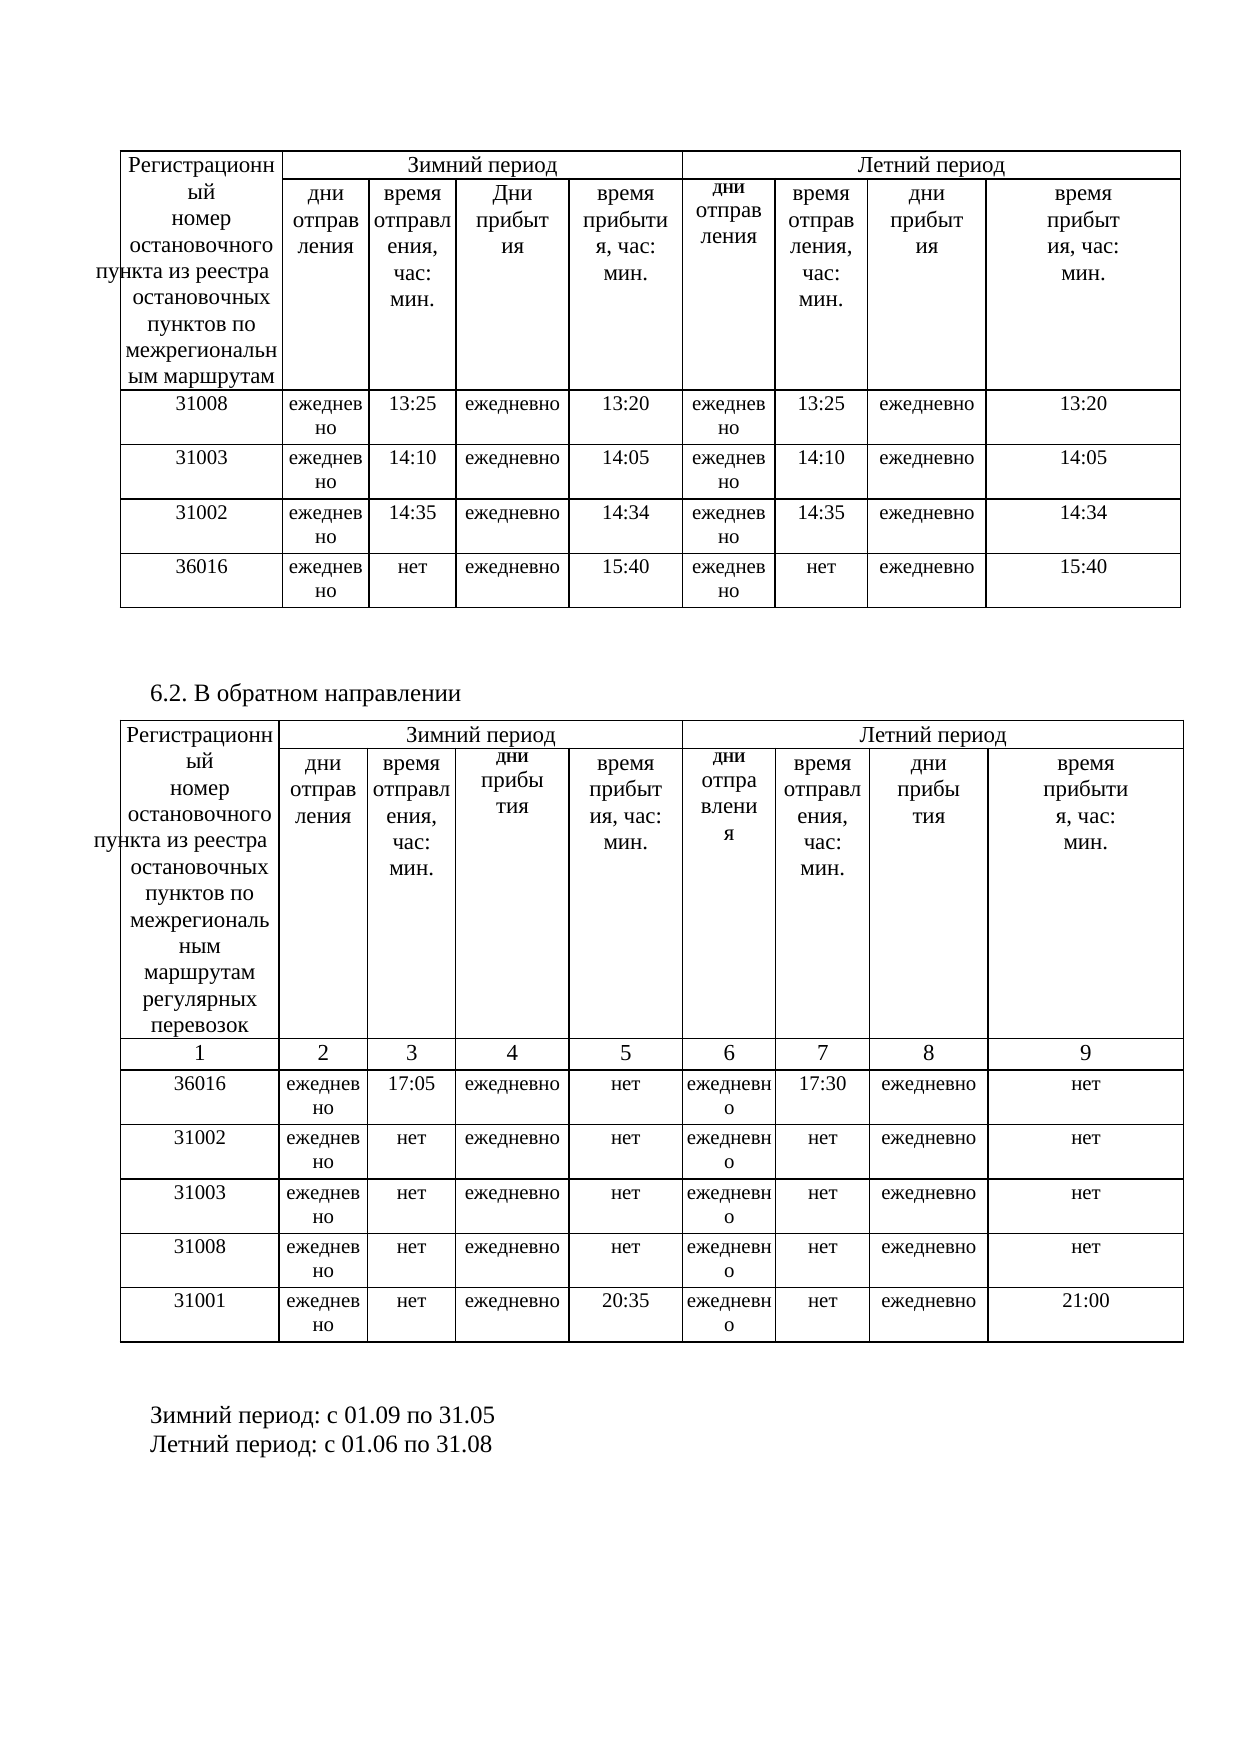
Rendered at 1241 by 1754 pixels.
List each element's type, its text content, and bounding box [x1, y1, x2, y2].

table_cell ежедневно [280, 1180, 367, 1232]
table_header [121, 152, 282, 389]
table_cell 15:40 [570, 554, 682, 607]
table_cell нет [370, 554, 455, 607]
table_cell 31003 [121, 1180, 278, 1232]
table_cell нет [368, 1180, 455, 1232]
table_cell 20:35 [570, 1288, 682, 1341]
table_cell ежедневно [683, 445, 774, 498]
table_cell время отправл ения, час: мин. [368, 749, 455, 1037]
table_cell нет [368, 1288, 455, 1341]
table_cell ежедневно [456, 1180, 568, 1232]
table_cell 13:20 [570, 391, 682, 444]
table_cell ежедневно [280, 1288, 367, 1341]
table_cell 13:25 [370, 391, 455, 444]
table_cell 36016 [121, 1071, 278, 1124]
table_cell нет [989, 1071, 1183, 1124]
table_cell ДНИ отпра влени я [683, 749, 775, 1037]
table_cell ежедневно [870, 1071, 987, 1124]
table_cell ежедневно [868, 554, 985, 607]
table_cell ежедневно [683, 1071, 775, 1124]
table_cell нет [570, 1071, 682, 1124]
table_cell время отправ ления, час: мин. [776, 180, 867, 389]
table_cell ежедневно [456, 1125, 568, 1178]
table_cell 1 [121, 1039, 278, 1069]
table_cell дни отправ ления [283, 180, 368, 389]
text 6.2. В обратном направлении [150, 678, 1090, 707]
table_cell ежедневно [870, 1125, 987, 1178]
table_header Регистрационный номер остановочного пункта из реестра остановочных пунктов по межрегиональным маршрутам регулярных перевозок [121, 721, 278, 1037]
table_cell ежедневно [683, 1288, 775, 1341]
table_cell время отправл ения, час: мин. [370, 180, 455, 389]
table_cell 31008 [121, 1234, 278, 1287]
table_cell ежедневно [683, 500, 774, 552]
table_cell ежедневно [283, 500, 368, 552]
table_cell нет [989, 1125, 1183, 1178]
table_cell ежедневно [683, 554, 774, 607]
table_cell ежедневно [683, 1234, 775, 1287]
table_cell 14:35 [776, 500, 867, 552]
table_cell ежедневно [683, 1125, 775, 1178]
table_cell нет [570, 1234, 682, 1287]
table_cell ежедневно [457, 391, 568, 444]
table_cell 31008 [121, 391, 282, 444]
table_cell 3 [368, 1039, 455, 1069]
table_cell дни прибы тия [870, 749, 987, 1037]
table_cell 13:25 [776, 391, 867, 444]
table_header Летний период [683, 152, 1180, 178]
table_cell ежедневно [457, 500, 568, 552]
table_cell 14:34 [987, 500, 1180, 552]
table_cell 14:05 [570, 445, 682, 498]
table_cell дни прибыт ия [868, 180, 985, 389]
table_cell 2 [280, 1039, 367, 1069]
table_cell ДНИ отправ ления [683, 180, 774, 389]
table_cell 7 [776, 1039, 869, 1069]
table_cell 15:40 [987, 554, 1180, 607]
table_cell время прибыти я, час: мин. [989, 749, 1183, 1037]
table_cell ежедневно [457, 445, 568, 498]
table_cell ежедневно [456, 1288, 568, 1341]
table_cell нет [776, 1125, 869, 1178]
table_cell ДНИ прибы тия [456, 749, 568, 1037]
table_cell 4 [456, 1039, 568, 1069]
table_cell нет [368, 1125, 455, 1178]
table_header Зимний период [283, 152, 682, 178]
text Летний период: с 01.06 по 31.08 [150, 1429, 1090, 1458]
table_cell нет [989, 1234, 1183, 1287]
text Зимний период: с 01.09 по 31.05 [150, 1400, 1090, 1429]
table_cell нет [989, 1180, 1183, 1232]
table_cell 14:35 [370, 500, 455, 552]
table_cell 13:20 [987, 391, 1180, 444]
table_cell 31003 [121, 445, 282, 498]
table_header Летний период [683, 721, 1183, 747]
table_cell ежедневно [457, 554, 568, 607]
table_cell нет [570, 1125, 682, 1178]
table_cell время прибыт ия, час: мин. [570, 749, 682, 1037]
table_cell ежедневно [283, 554, 368, 607]
table_cell 17:05 [368, 1071, 455, 1124]
table_cell ежедневно [283, 391, 368, 444]
table_cell нет [776, 1180, 869, 1232]
table_cell 14:10 [776, 445, 867, 498]
table_cell нет [776, 1288, 869, 1341]
table_cell 21:00 [989, 1288, 1183, 1341]
table_cell 17:30 [776, 1071, 869, 1124]
table_cell 31001 [121, 1288, 278, 1341]
table_cell 14:34 [570, 500, 682, 552]
table_cell нет [368, 1234, 455, 1287]
table_cell дни отправ ления [280, 749, 367, 1037]
table_cell время прибыти я, час: мин. [570, 180, 682, 389]
table_cell ежедневно [683, 391, 774, 444]
table_cell ежедневно [456, 1234, 568, 1287]
table_cell ежедневно [870, 1180, 987, 1232]
table_cell ежедневно [868, 391, 985, 444]
table_cell 9 [989, 1039, 1183, 1069]
table_cell нет [570, 1180, 682, 1232]
table_cell 31002 [121, 500, 282, 552]
table_cell 6 [683, 1039, 775, 1069]
table_cell ежедневно [280, 1234, 367, 1287]
table_cell 8 [870, 1039, 987, 1069]
table_cell ежедневно [456, 1071, 568, 1124]
table_cell время прибыт ия, час: мин. [987, 180, 1180, 389]
table_cell ежедневно [868, 500, 985, 552]
table_cell время отправл ения, час: мин. [776, 749, 869, 1037]
table_cell ежедневно [870, 1234, 987, 1287]
table_cell 5 [570, 1039, 682, 1069]
table_cell 14:05 [987, 445, 1180, 498]
table_cell ежедневно [870, 1288, 987, 1341]
table_cell ежедневно [280, 1125, 367, 1178]
table_cell ежедневно [283, 445, 368, 498]
table_header Зимний период [280, 721, 682, 747]
table_cell ежедневно [280, 1071, 367, 1124]
table_cell ежедневно [868, 445, 985, 498]
table_cell ежедневно [683, 1180, 775, 1232]
table_cell нет [776, 554, 867, 607]
table_cell 31002 [121, 1125, 278, 1178]
table_cell 36016 [121, 554, 282, 607]
table_cell нет [776, 1234, 869, 1287]
table_cell 14:10 [370, 445, 455, 498]
table_cell Дни прибыт ия [457, 180, 568, 389]
